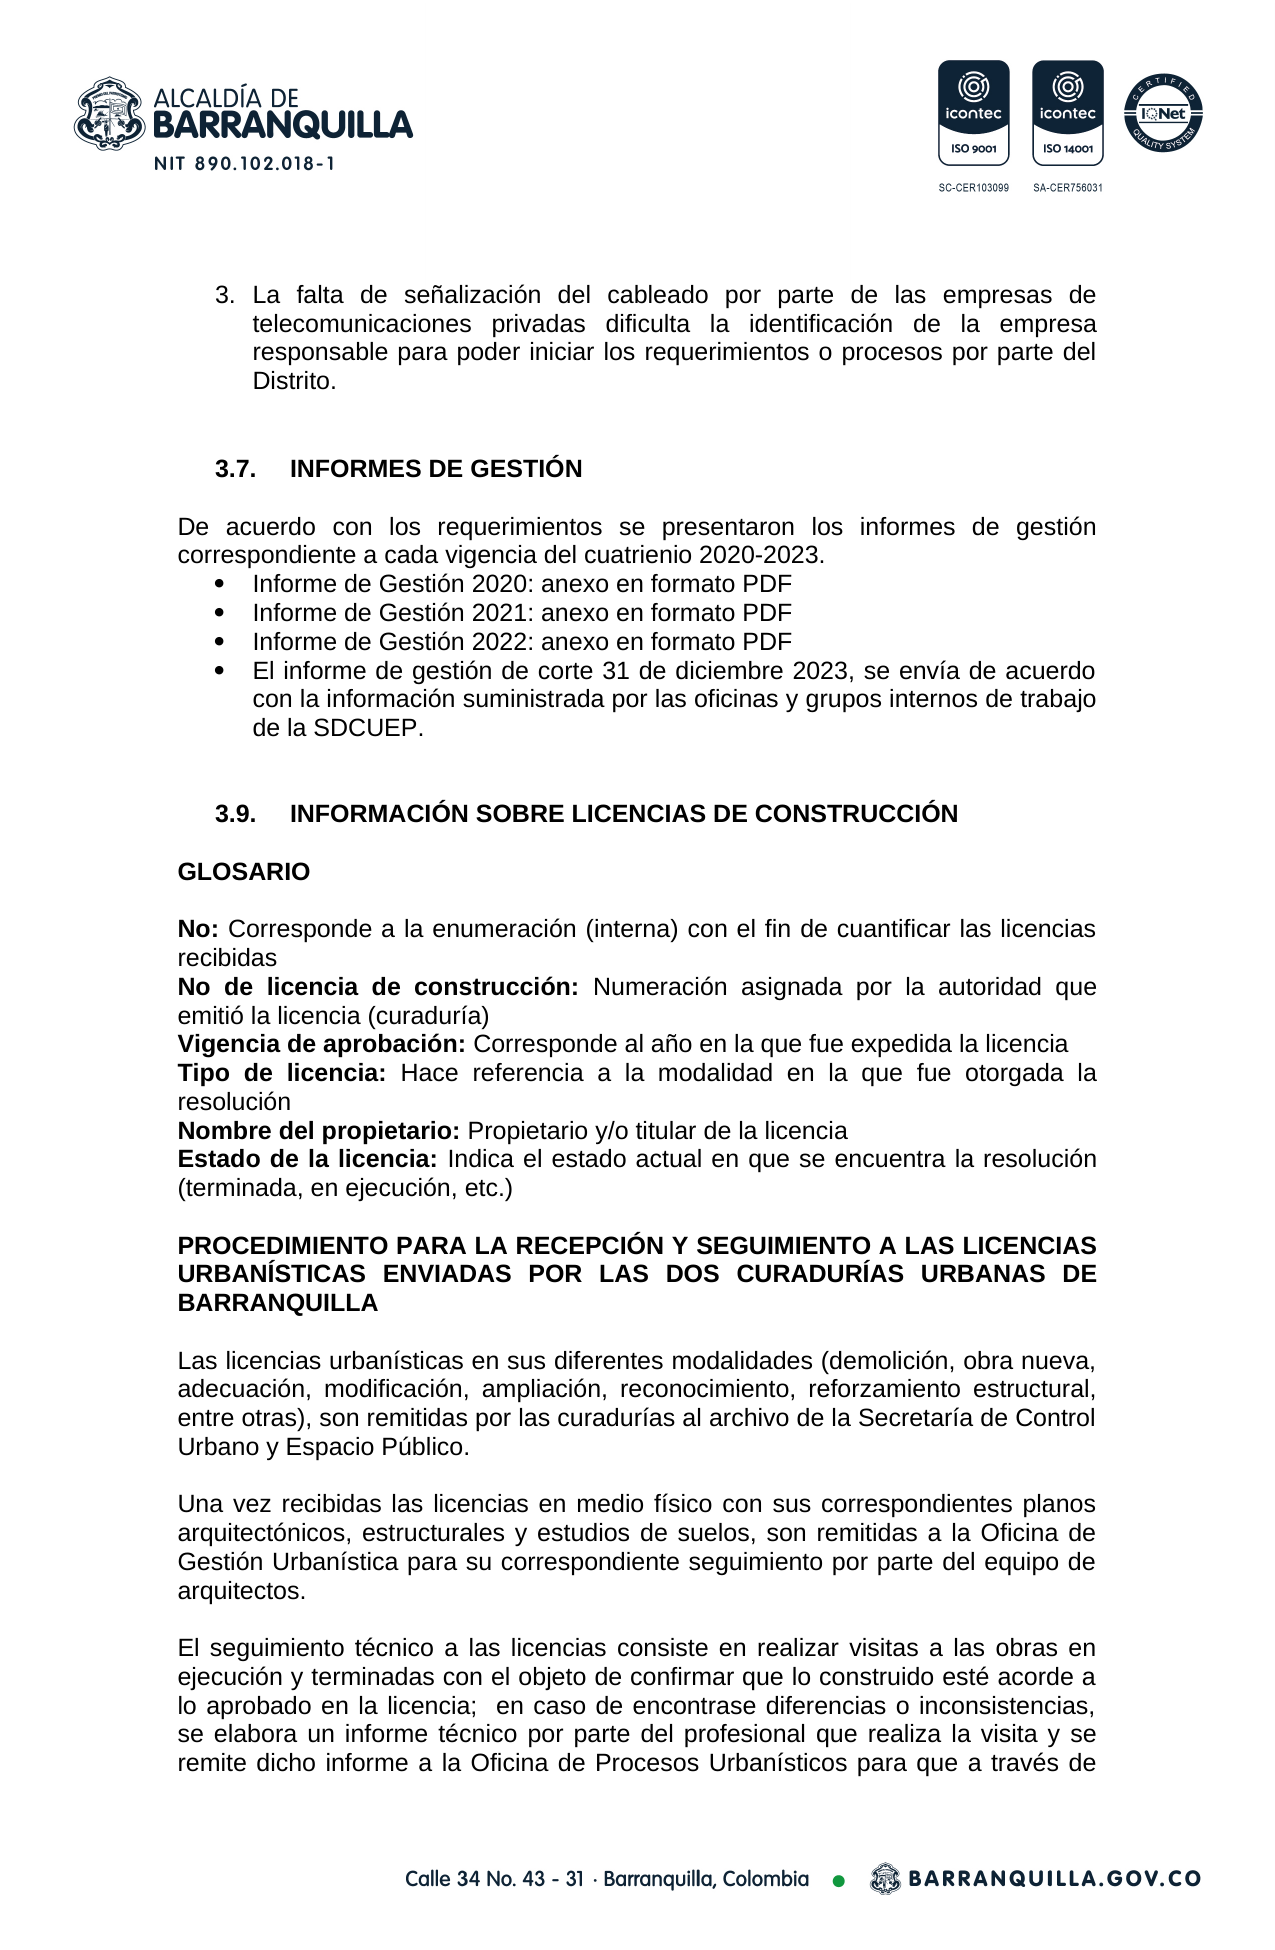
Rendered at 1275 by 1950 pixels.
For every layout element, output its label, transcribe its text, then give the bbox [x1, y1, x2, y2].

list INFORMACIÓN SOBRE LICENCIAS DE CONSTRUCCIÓN [215, 799, 1098, 828]
picture [0, 1639, 1275, 1948]
list Informe de Gestión 2022: anexo en formato PDF [215, 627, 1098, 656]
picture [1, 3, 1275, 310]
list Informe de Gestión 2020: anexo en formato PDF [215, 569, 1098, 598]
text Nombre del propietario: Propietario y/o titular de la licencia [177, 1116, 1098, 1144]
text Estado de la licencia: Indica el estado actual en que se encuentra la resolución (terminada, en ejecución, etc.) [177, 1144, 1098, 1202]
text Tipo de licencia: Hace referencia a la modalidad en la que fue otorgada la resolución [177, 1058, 1098, 1116]
text Una vez recibidas las licencias en medio físico con sus correspondientes planos arquitectónicos, estructurales y estudios de suelos, son remitidas a la Oficina de Gestión Urbanística para su correspondiente seguimiento por parte del equipo de arquitectos. [177, 1489, 1098, 1604]
list La falta de señalización del cableado por parte de las empresas de telecomunicaciones privadas dificulta la identificación de la empresa responsable para poder iniciar los requerimientos o procesos por parte del Distrito. [215, 280, 1098, 395]
text PROCEDIMIENTO PARA LA RECEPCIÓN Y SEGUIMIENTO A LAS LICENCIAS URBANÍSTICAS ENVIADAS POR LAS DOS CURADURÍAS URBANAS DE BARRANQUILLA [177, 1231, 1098, 1317]
list El informe de gestión de corte 31 de diciembre 2023, se envía de acuerdo con la información suministrada por las oficinas y grupos internos de trabajo de la SDCUEP. [215, 656, 1098, 742]
text De acuerdo con los requerimientos se presentaron los informes de gestión correspondiente a cada vigencia del cuatrienio 2020-2023. [177, 512, 1098, 569]
text Las licencias urbanísticas en sus diferentes modalidades (demolición, obra nueva, adecuación, modificación, ampliación, reconocimiento, reforzamiento estructural, entre otras), son remitidas por las curadurías al archivo de la Secretaría de Control Urbano y Espacio Público. [177, 1346, 1098, 1461]
text GLOSARIO [177, 857, 1098, 886]
list Informe de Gestión 2021: anexo en formato PDF [215, 598, 1098, 627]
text No de licencia de construcción: Numeración asignada por la autoridad que emitió la licencia (curaduría) [177, 972, 1098, 1029]
list INFORMES DE GESTIÓN [215, 454, 1098, 483]
text Vigencia de aprobación: Corresponde al año en la que fue expedida la licencia [177, 1029, 1098, 1058]
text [177, 1633, 1098, 1777]
text No: Corresponde a la enumeración (interna) con el fin de cuantificar las licencias recibidas [177, 886, 1098, 972]
